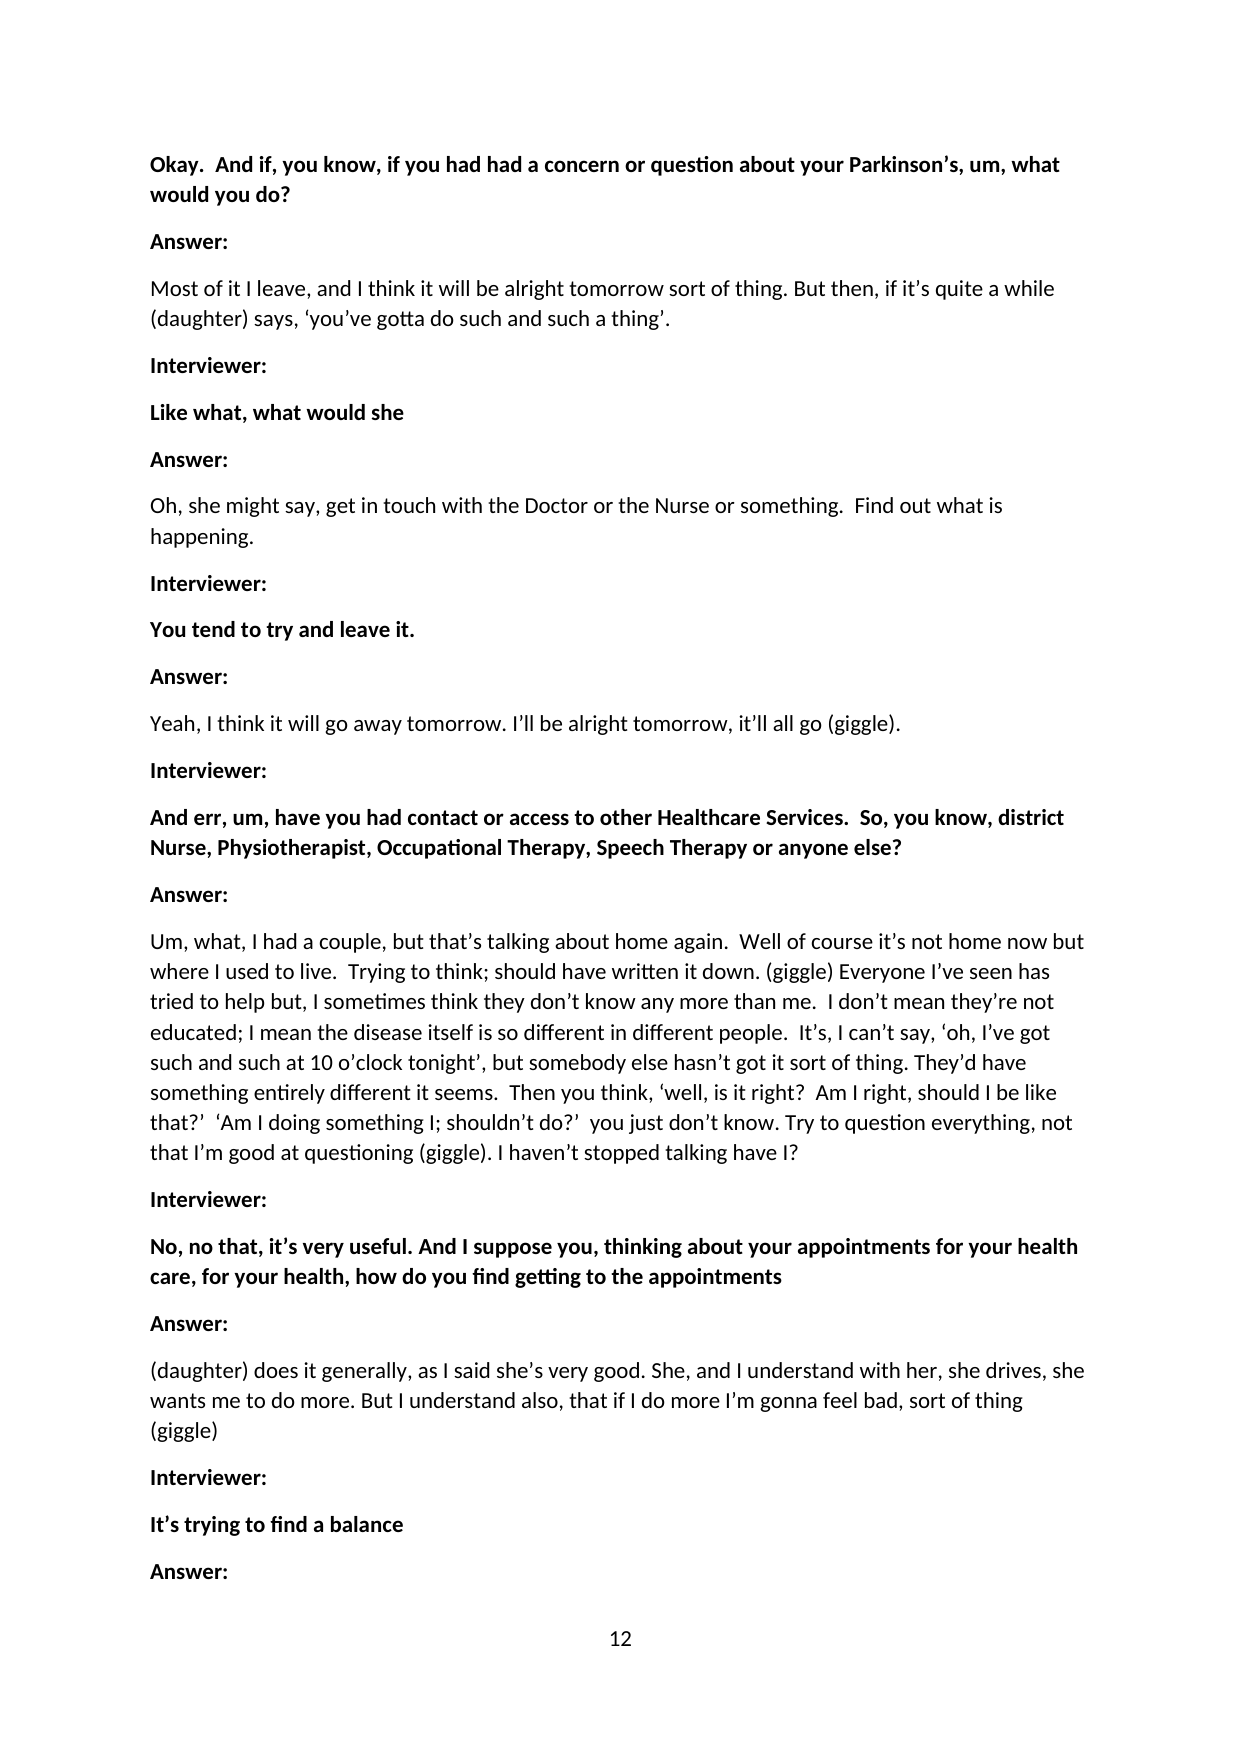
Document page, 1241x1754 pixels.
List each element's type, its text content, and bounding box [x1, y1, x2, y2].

text Interviewer: [150, 1463, 1090, 1492]
text Answer: [150, 662, 1090, 691]
text Like what, what would she [150, 398, 1090, 426]
text Answer: [150, 227, 1090, 255]
text Interviewer: [150, 351, 1090, 379]
text Interviewer: [150, 756, 1090, 784]
text Oh, she might say, get in touch with the Doctor or the Nurse or something. Find out what is happening. [150, 492, 1090, 550]
text Answer: [150, 880, 1090, 908]
text And err, um, have you had contact or access to other Healthcare Services. So, you know, district Nurse, Physiotherapist, Occupational Therapy, Speech Therapy or anyone else? [150, 803, 1090, 861]
text It’s trying to find a balance [150, 1510, 1090, 1538]
text Interviewer: [150, 569, 1090, 597]
text Okay. And if, you know, if you had had a concern or question about your Parkinson’s, um, what would you do? [150, 150, 1090, 208]
text Answer: [150, 1557, 1090, 1585]
text Yeah, I think it will go away tomorrow. I’ll be alright tomorrow, it’ll all go (giggle). [150, 709, 1090, 737]
text Answer: [150, 1309, 1090, 1337]
text Most of it I leave, and I think it will be alright tomorrow sort of thing. But then, if it’s quite a while (daughter) says, ‘you’ve gotta do such and such a thing’. [150, 274, 1090, 332]
text You tend to try and leave it. [150, 616, 1090, 644]
text (daughter) does it generally, as I said she’s very good. She, and I understand with her, she drives, she wants me to do more. But I understand also, that if I do more I’m gonna feel bad, sort of thing (giggle) [150, 1356, 1090, 1445]
text Answer: [150, 445, 1090, 473]
text Um, what, I had a couple, but that’s talking about home again. Well of course it’s not home now but where I used to live. Trying to think; should have written it down. (giggle) Everyone I’ve seen has tried to help but, I sometimes think they don’t know any more than me. I don’t mean they’re not educated; I mean the disease itself is so different in different people. It’s, I can’t say, ‘oh, I’ve got such and such at 10 o’clock tonight’, but somebody else hasn’t got it sort of thing. They’d have something entirely different it seems. Then you think, ‘well, is it right? Am I right, should I be like that?’ ‘Am I doing something I; shouldn’t do?’ you just don’t know. Try to question everything, not that I’m good at questioning (giggle). I haven’t stopped talking have I? [150, 927, 1090, 1167]
text Interviewer: [150, 1185, 1090, 1213]
text No, no that, it’s very useful. And I suppose you, thinking about your appointments for your health care, for your health, how do you find getting to the appointments [150, 1232, 1090, 1291]
